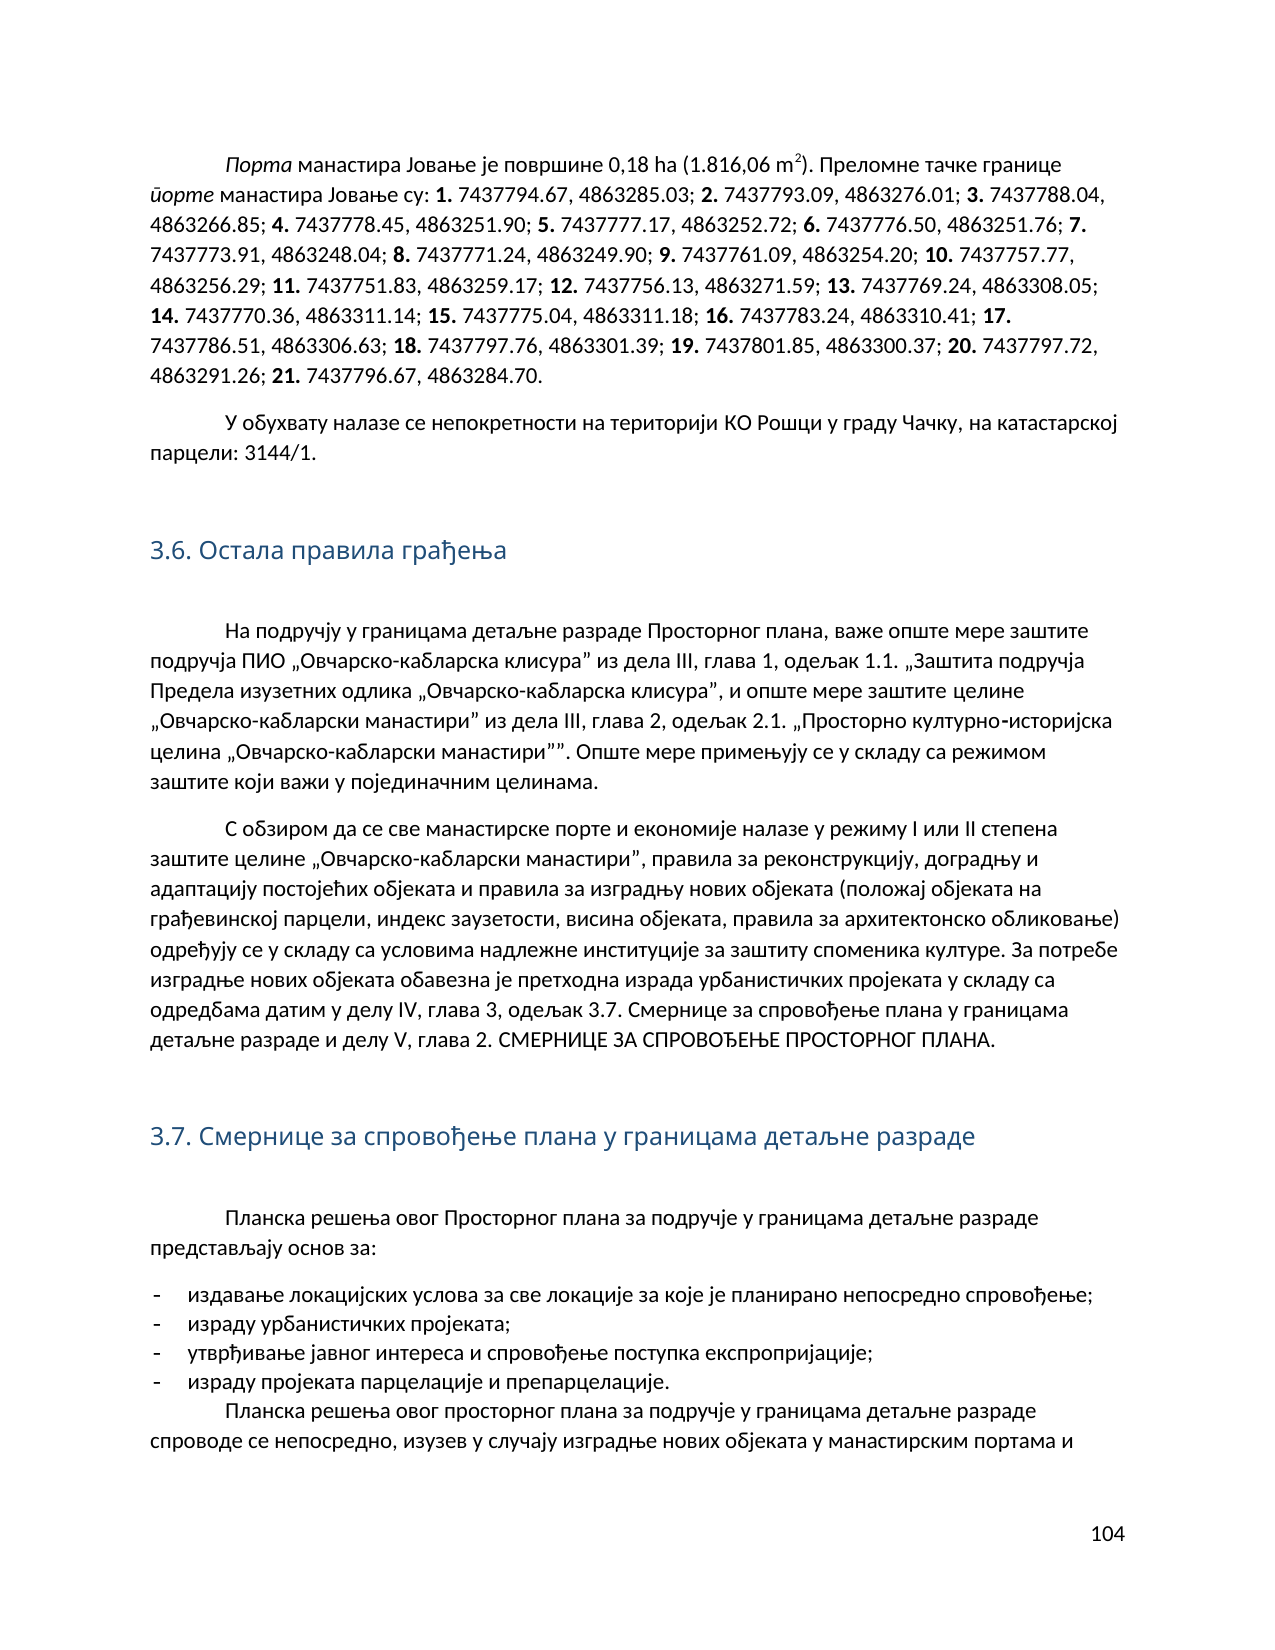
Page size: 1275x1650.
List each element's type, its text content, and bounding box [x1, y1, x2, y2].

list израду пројеката парцелације и препарцелације. [150, 1367, 1125, 1396]
subtitle 3.6. Остала правила грађења [150, 532, 1125, 566]
list израду урбанистичких пројеката; [150, 1309, 1125, 1338]
text Планска решења овог Просторног плана за подручје у границама детаљне разраде представљају основ за: [150, 1203, 1125, 1261]
text На подручју у границама детаљне разраде Просторног плана, важе опште мере заштите подручја ПИО „Овчарско-кабларска клисура” из дела III, глава 1, одељак 1.1. „Заштита подручја Предела изузетних одлика „Овчарско-кабларска клисура”, и опште мере заштите целине „Овчарско-кабларски манастири” из дела III, глава 2, одељак 2.1. „Просторно културно-историјска целина „Овчарско-кабларски манастири””. Опште мере примењују се у складу са режимом заштите који важи у појединачним целинама. [150, 616, 1125, 795]
text У обухвату налазе се непокретности на територији КО Рошци у граду Чачку, на катастарској парцели: 3144/1. [150, 408, 1125, 467]
text С обзиром да се све манастирске порте и економије налазе у режиму I или II степена заштите целине „Овчарско-кабларски манастири”, правила за реконструкцију, доградњу и адаптацију постојећих објеката и правила за изградњу нових објеката (положај објеката на грађевинској парцели, индекс заузетости, висина објеката, правила за архитектонско обликовање) одређују се у складу са условима надлежне институције за заштиту споменика културе. За потребе изградње нових објеката обавезна је претходна израда урбанистичких пројеката у складу са одредбама датим у делу IV, глава 3, одељак 3.7. Смернице за спровођење плана у границама детаљне разраде и делу V, глава 2. СМЕРНИЦЕ ЗА СПРОВОЂЕЊЕ ПРОСТОРНОГ ПЛАНА. [150, 814, 1125, 1053]
list издавање локацијских услова за све локације за које је планирано непосредно спровођење; [150, 1280, 1125, 1309]
text Порта манастира Јовање је површине 0,18 ha (1.816,06 m2). Преломне тачке границе порте манастира Јовање су: 1. 7437794.67, 4863285.03; 2. 7437793.09, 4863276.01; 3. 7437788.04, 4863266.85; 4. 7437778.45, 4863251.90; 5. 7437777.17, 4863252.72; 6. 7437776.50, 4863251.76; 7. 7437773.91, 4863248.04; 8. 7437771.24, 4863249.90; 9. 7437761.09, 4863254.20; 10. 7437757.77, 4863256.29; 11. 7437751.83, 4863259.17; 12. 7437756.13, 4863271.59; 13. 7437769.24, 4863308.05; 14. 7437770.36, 4863311.14; 15. 7437775.04, 4863311.18; 16. 7437783.24, 4863310.41; 17. 7437786.51, 4863306.63; 18. 7437797.76, 4863301.39; 19. 7437801.85, 4863300.37; 20. 7437797.72, 4863291.26; 21. 7437796.67, 4863284.70. [150, 150, 1125, 389]
list утврђивање јавног интереса и спровођење поступка експропријације; [150, 1338, 1125, 1367]
subtitle 3.7. Смернице за спровођење плана у границама детаљне разраде [150, 1119, 1125, 1153]
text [150, 1396, 1125, 1455]
